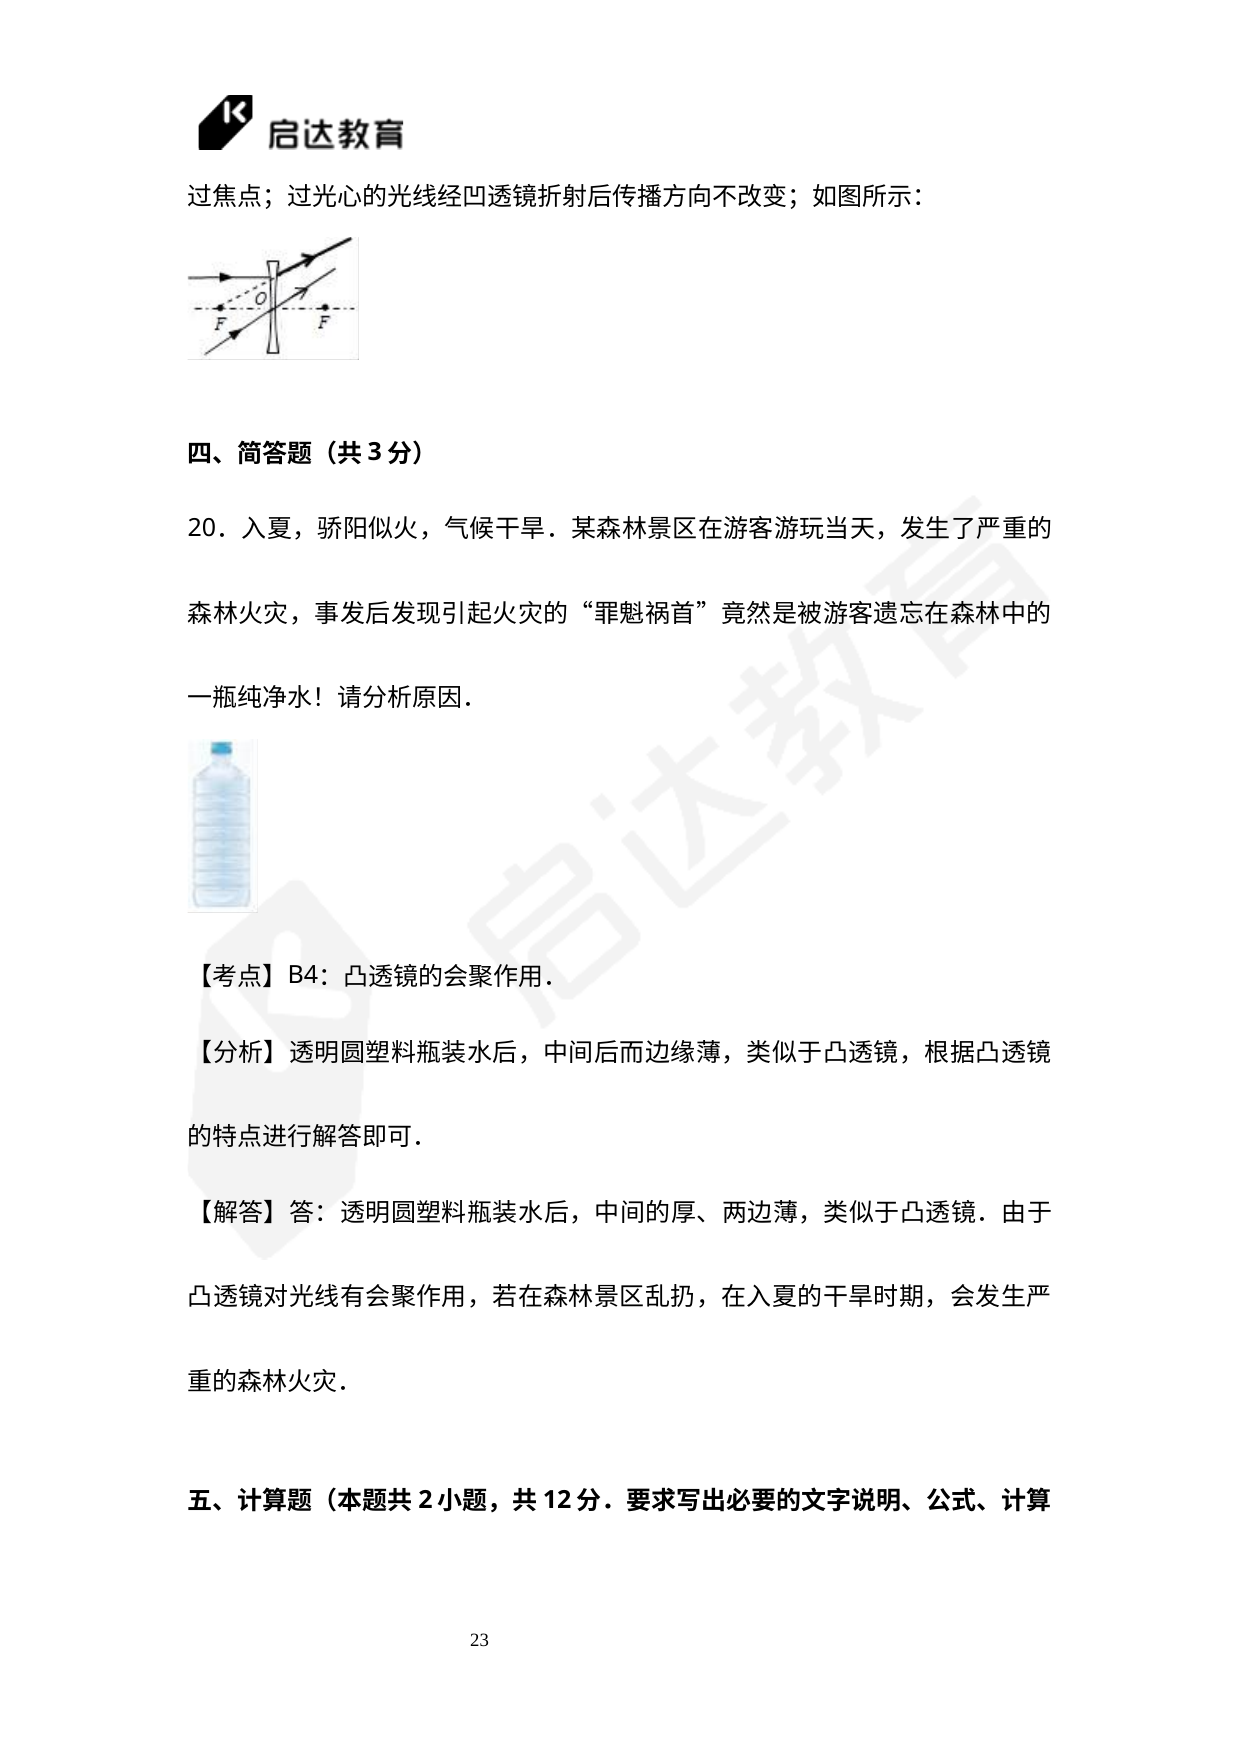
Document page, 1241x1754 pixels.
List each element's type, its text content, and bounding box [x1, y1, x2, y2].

text 【考点】B4：凸透镜的会聚作用． [187, 942, 1053, 1007]
text 【分析】透明圆塑料瓶装水后，中间后而边缘薄，类似于凸透镜，根据凸透镜的特点进行解答即可． [187, 1018, 1053, 1167]
picture [198, 95, 404, 150]
picture [187, 739, 258, 913]
picture [187, 237, 359, 360]
text 20．入夏，骄阳似火，气候干旱．某森林景区在游客游玩当天，发生了严重的森林火灾，事发后发现引起火灾的“罪魁祸首”竟然是被游客遗忘在森林中的一瓶纯净水！请分析原因． [187, 494, 1053, 728]
text 对于凹透镜，平行于主光轴的光线经凹透镜折射后，其折射光线的反向延长线过焦点；过光心的光线经凹透镜折射后传播方向不改变；如图所示： [187, 162, 1053, 227]
text 五、计算题（本题共2小题，共12分．要求写出必要的文字说明、公式、计算过程、数值和单位） [187, 1466, 1053, 1531]
text 【解答】答：透明圆塑料瓶装水后，中间的厚、两边薄，类似于凸透镜．由于凸透镜对光线有会聚作用，若在森林景区乱扔，在入夏的干旱时期，会发生严重的森林火灾． [187, 1178, 1053, 1412]
text 四、简答题（共3分） [187, 419, 1053, 484]
